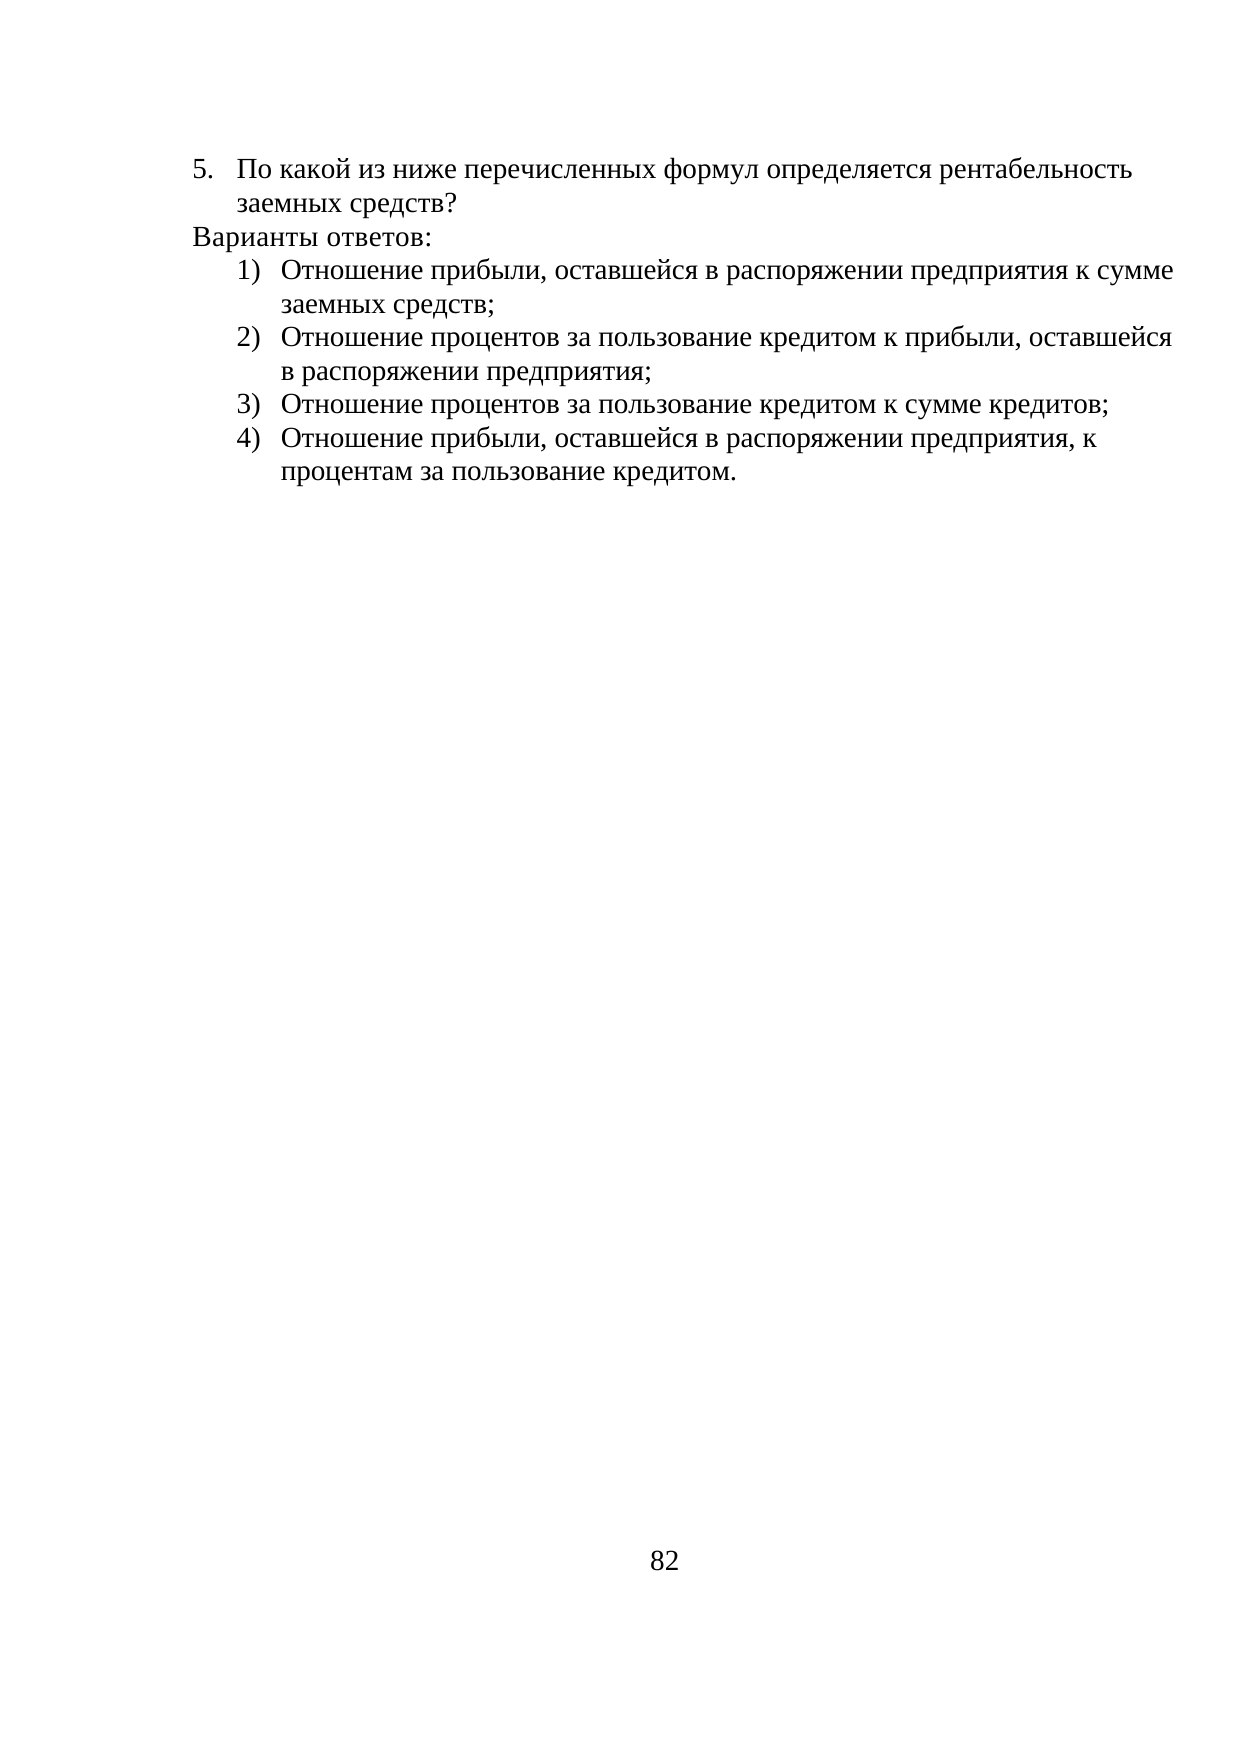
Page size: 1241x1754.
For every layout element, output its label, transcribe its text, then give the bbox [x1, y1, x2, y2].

list Отношение процентов за пользование кредитом к сумме кредитов; [236, 386, 1181, 420]
text Варианты ответов: [148, 219, 1181, 252]
list Отношение прибыли, оставшейся в распоряжении предприятия, к процентам за пользование кредитом. [236, 420, 1181, 487]
list Отношение процентов за пользование кредитом к прибыли, оставшейся в распоряжении предприятия; [236, 319, 1181, 386]
list Отношение прибыли, оставшейся в распоряжении предприятия к сумме заемных средств; [236, 252, 1181, 319]
list По какой из ниже перечисленных формул определяется рентабельность заемных средств? [192, 152, 1181, 219]
